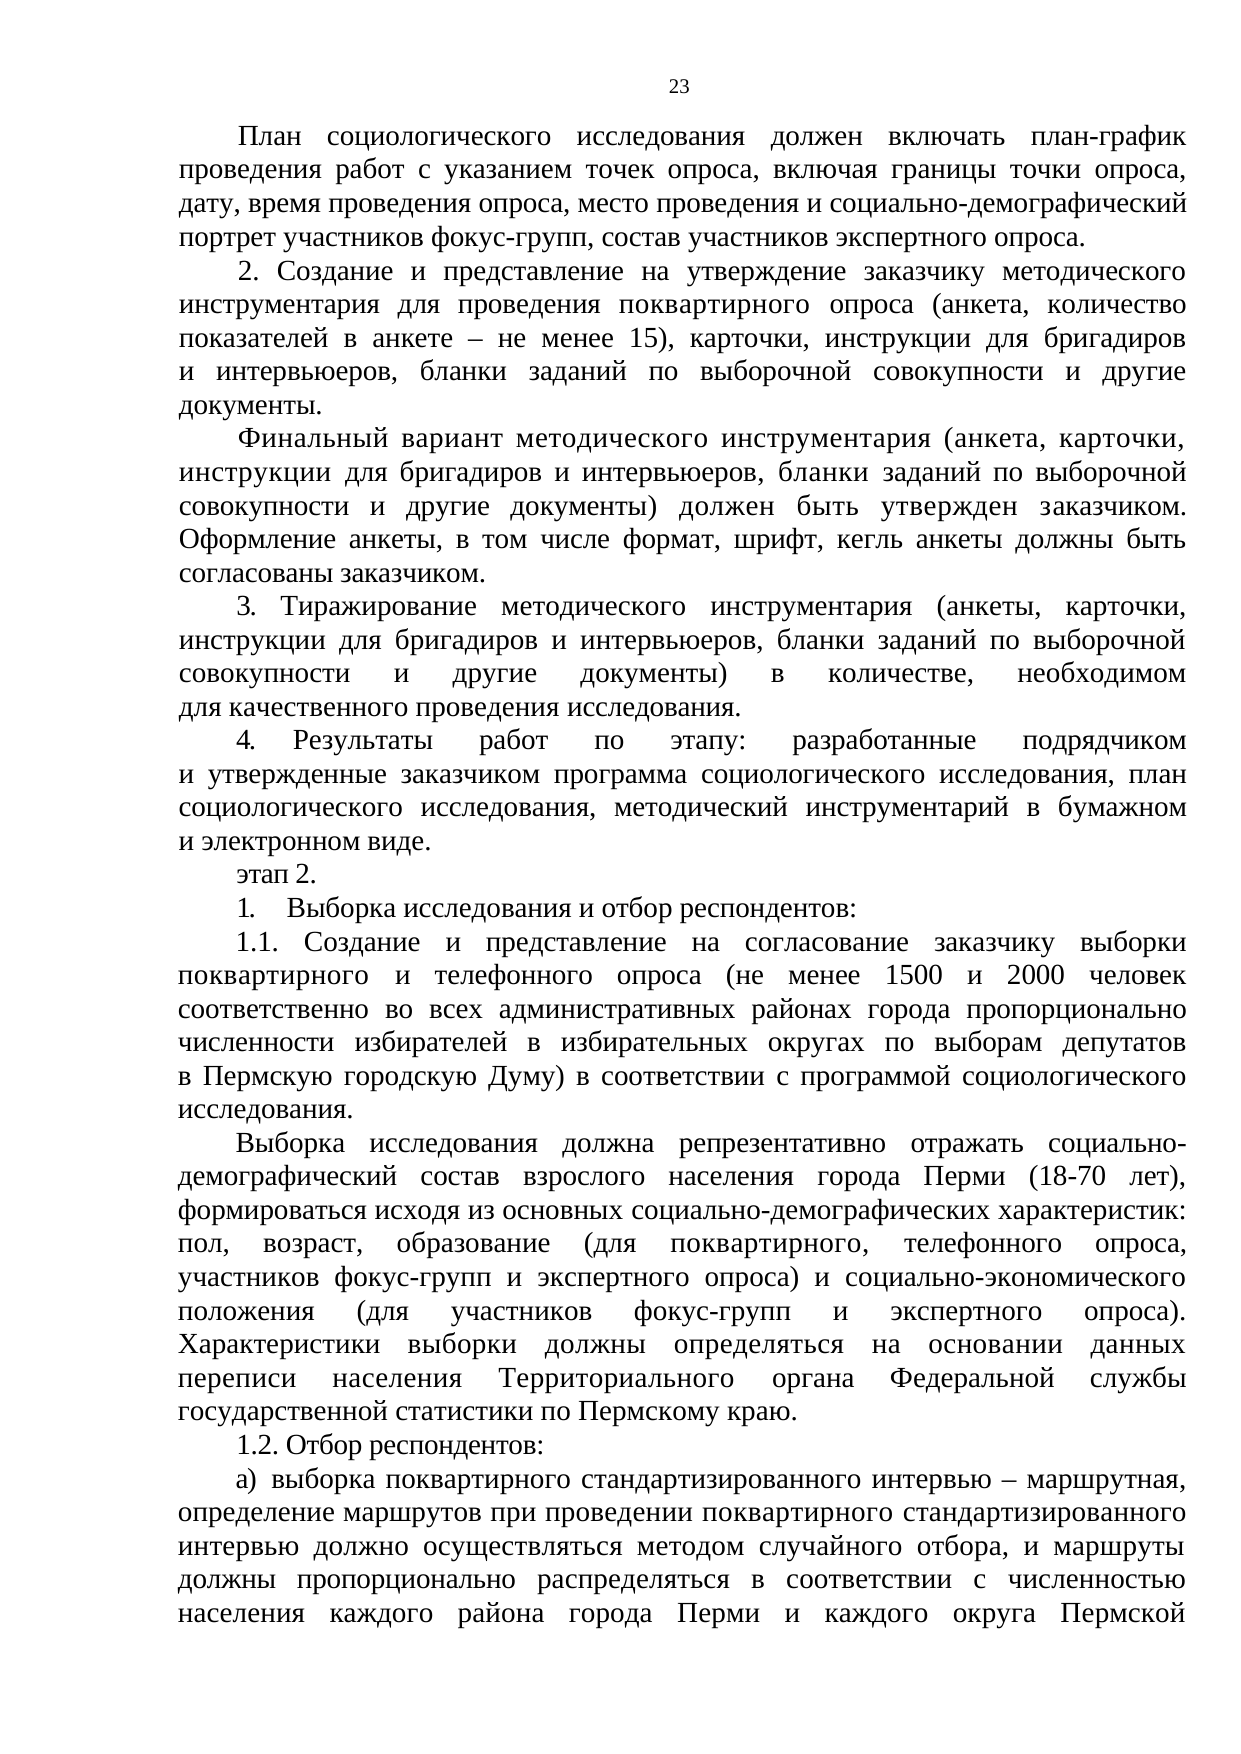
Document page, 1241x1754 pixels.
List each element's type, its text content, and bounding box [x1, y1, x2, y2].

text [178, 1461, 1187, 1628]
text 1.2. Отбор респондентов: [236, 1427, 1187, 1460]
text 1. Выборка исследования и отбор респондентов: [236, 890, 1187, 924]
text 4. Результаты работ по этапу: разработанные подрядчиком и утвержденные заказчиком программа социологического исследования, план социологического исследования, методический инструментарий в бумажном и электронном виде. [178, 722, 1187, 857]
text Выборка исследования должна репрезентативно отражать социально-демографический состав взрослого населения города Перми (18-70 лет), формироваться исходя из основных социально-демографических характеристик: пол, возраст, образование (для поквартирного, телефонного опроса, участников фокус-групп и экспертного опроса) и социально-экономического положения (для участников фокус-групп и экспертного опроса). Характеристики выборки должны определяться на основании данных переписи населения Территориального органа Федеральной службы государственной статистики по Пермскому краю. [178, 1125, 1187, 1427]
text План социологического исследования должен включать план-график проведения работ с указанием точек опроса, включая границы точки опроса, дату, время проведения опроса, место проведения и социально-демографический портрет участников фокус-групп, состав участников экспертного опроса. [179, 118, 1187, 252]
text этап 2. [236, 857, 1187, 890]
text Финальный вариант методического инструментария (анкета, карточки, инструкции для бригадиров и интервьюеров, бланки заданий по выборочной совокупности и другие документы) должен быть утвержден заказчиком. Оформление анкеты, в том числе формат, шрифт, кегль анкеты должны быть согласованы заказчиком. [179, 421, 1187, 588]
text 3. Тиражирование методического инструментария (анкеты, карточки, инструкции для бригадиров и интервьюеров, бланки заданий по выборочной совокупности и другие документы) в количестве, необходимом для качественного проведения исследования. [179, 588, 1187, 722]
text 2. Создание и представление на утверждение заказчику методического инструментария для проведения поквартирного опроса (анкета, количество показателей в анкете – не менее 15), карточки, инструкции для бригадиров и интервьюеров, бланки заданий по выборочной совокупности и другие документы. [179, 253, 1187, 421]
text 1.1. Создание и представление на согласование заказчику выборки поквартирного и телефонного опроса (не менее 1500 и 2000 человек соответственно во всех административных районах города пропорционально численности избирателей в избирательных округах по выборам депутатов в Пермскую городскую Думу) в соответствии с программой социологического исследования. [178, 924, 1187, 1125]
